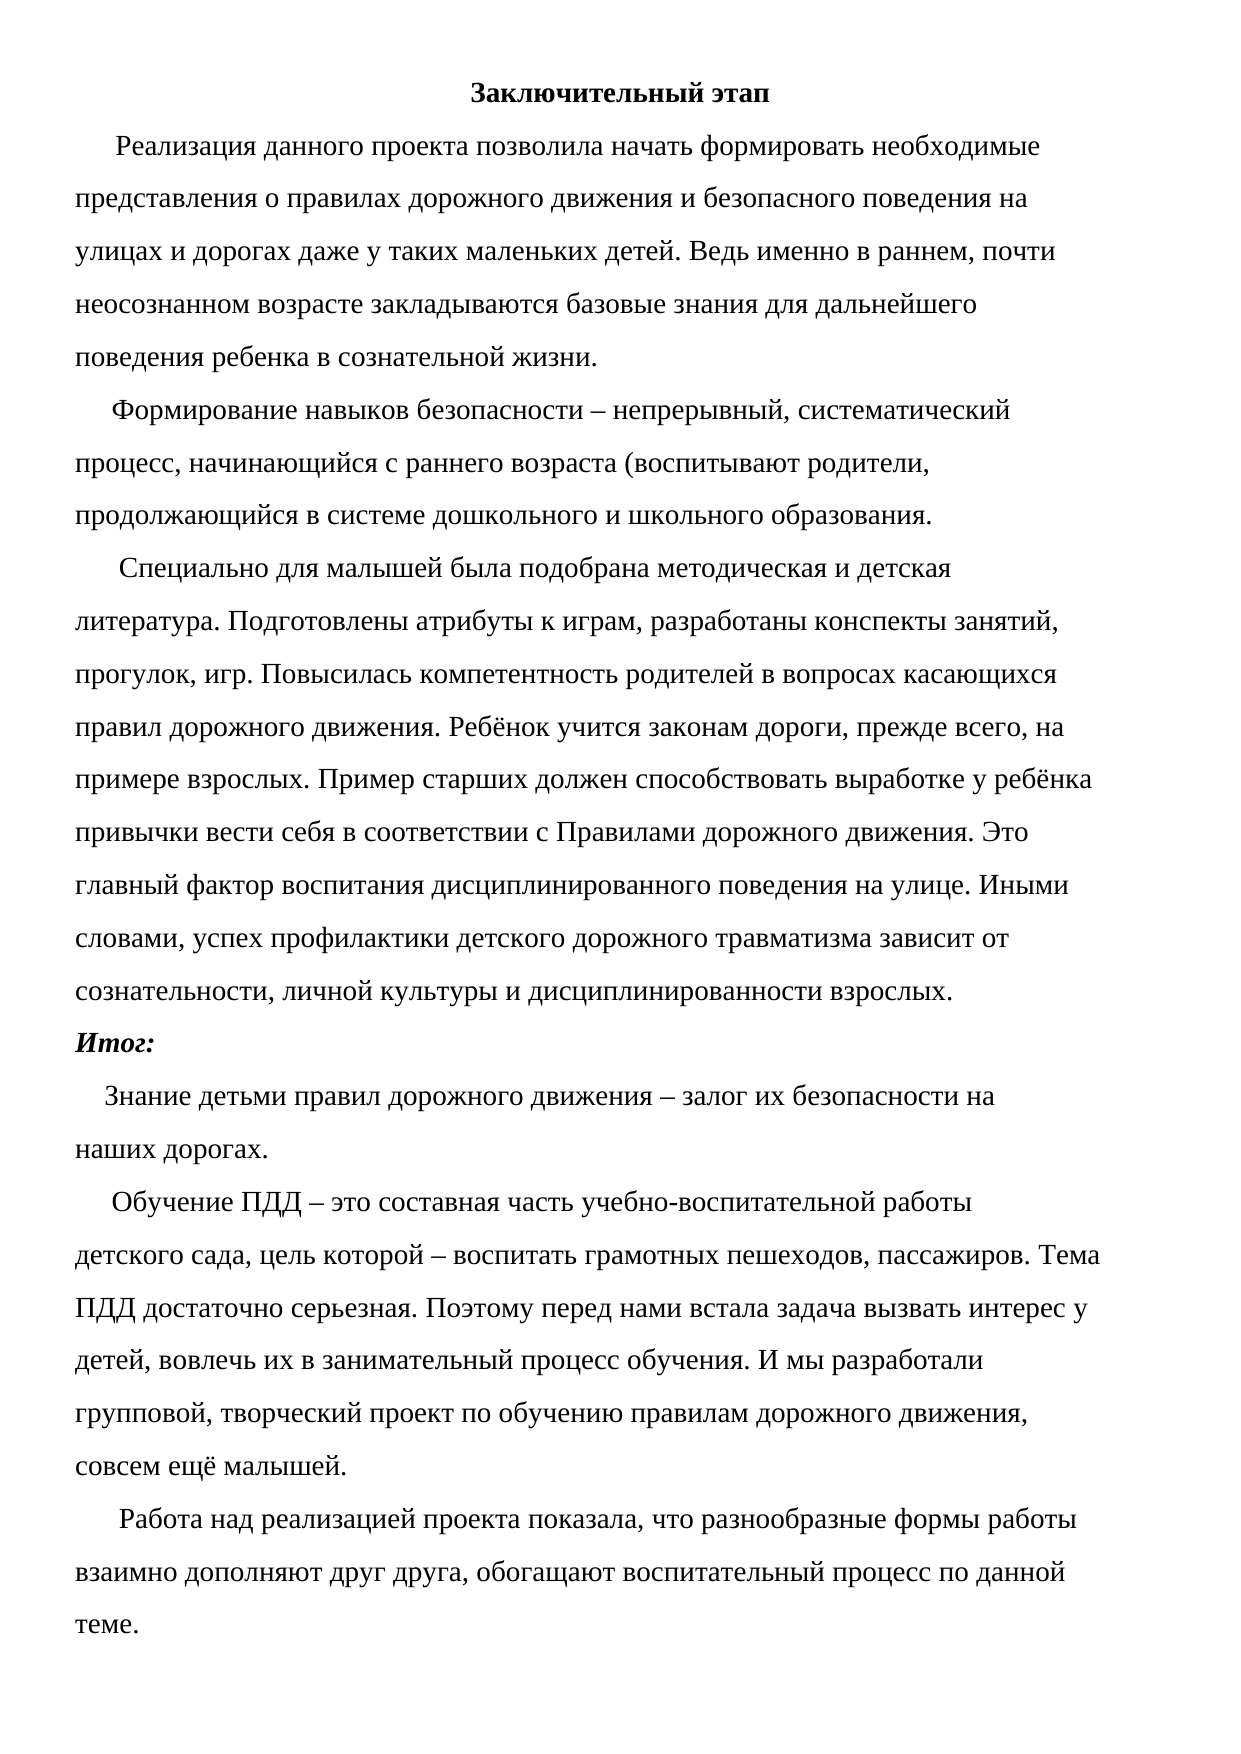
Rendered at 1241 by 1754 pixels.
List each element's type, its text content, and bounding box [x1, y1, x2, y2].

text детского сада, цель которой – воспитать грамотных пешеходов, пассажиров. Тема [75, 1237, 1165, 1270]
text Заключительный этап [75, 75, 1165, 108]
text прогулок, игр. Повысилась компетентность родителей в вопросах касающихся [75, 656, 1165, 689]
text улицах и дорогах даже у таких маленьких детей. Ведь именно в раннем, почти [75, 233, 1165, 267]
text Итог: [75, 1026, 1165, 1059]
text представления о правилах дорожного движения и безопасного поведения на [75, 181, 1165, 214]
text продолжающийся в системе дошкольного и школьного образования. [75, 497, 1165, 531]
text словами, успех профилактики детского дорожного травматизма зависит от [75, 920, 1165, 953]
text примере взрослых. Пример старших должен способствовать выработке у ребёнка [75, 762, 1165, 795]
text литература. Подготовлены атрибуты к играм, разработаны конспекты занятий, [75, 603, 1165, 637]
text главный фактор воспитания дисциплинированного поведения на улице. Иными [75, 867, 1165, 901]
text наших дорогах. [75, 1131, 1165, 1165]
text теме. [75, 1607, 1165, 1640]
text групповой, творческий проект по обучению правилам дорожного движения, [75, 1395, 1165, 1429]
text детей, вовлечь их в занимательный процесс обучения. И мы разработали [75, 1342, 1165, 1376]
text процесс, начинающийся с раннего возраста (воспитывают родители, [75, 445, 1165, 478]
text взаимно дополняют друг друга, обогащают воспитательный процесс по данной [75, 1554, 1165, 1587]
text Реализация данного проекта позволила начать формировать необходимые [75, 128, 1165, 161]
text привычки вести себя в соответствии с Правилами дорожного движения. Это [75, 814, 1165, 848]
text ПДД достаточно серьезная. Поэтому перед нами встала задача вызвать интерес у [75, 1290, 1165, 1323]
text Формирование навыков безопасности – непрерывный, систематический [75, 392, 1165, 425]
text правил дорожного движения. Ребёнок учится законам дороги, прежде всего, на [75, 709, 1165, 742]
text поведения ребенка в сознательной жизни. [75, 339, 1165, 373]
text сознательности, личной культуры и дисциплинированности взрослых. [75, 973, 1165, 1006]
text совсем ещё малышей. [75, 1448, 1165, 1482]
text неосознанном возрасте закладываются базовые знания для дальнейшего [75, 286, 1165, 320]
text Работа над реализацией проекта показала, что разнообразные формы работы [75, 1501, 1165, 1534]
text Специально для малышей была подобрана методическая и детская [75, 550, 1165, 584]
text Знание детьми правил дорожного движения – залог их безопасности на [75, 1078, 1165, 1112]
text Обучение ПДД – это составная часть учебно-воспитательной работы [75, 1184, 1165, 1218]
